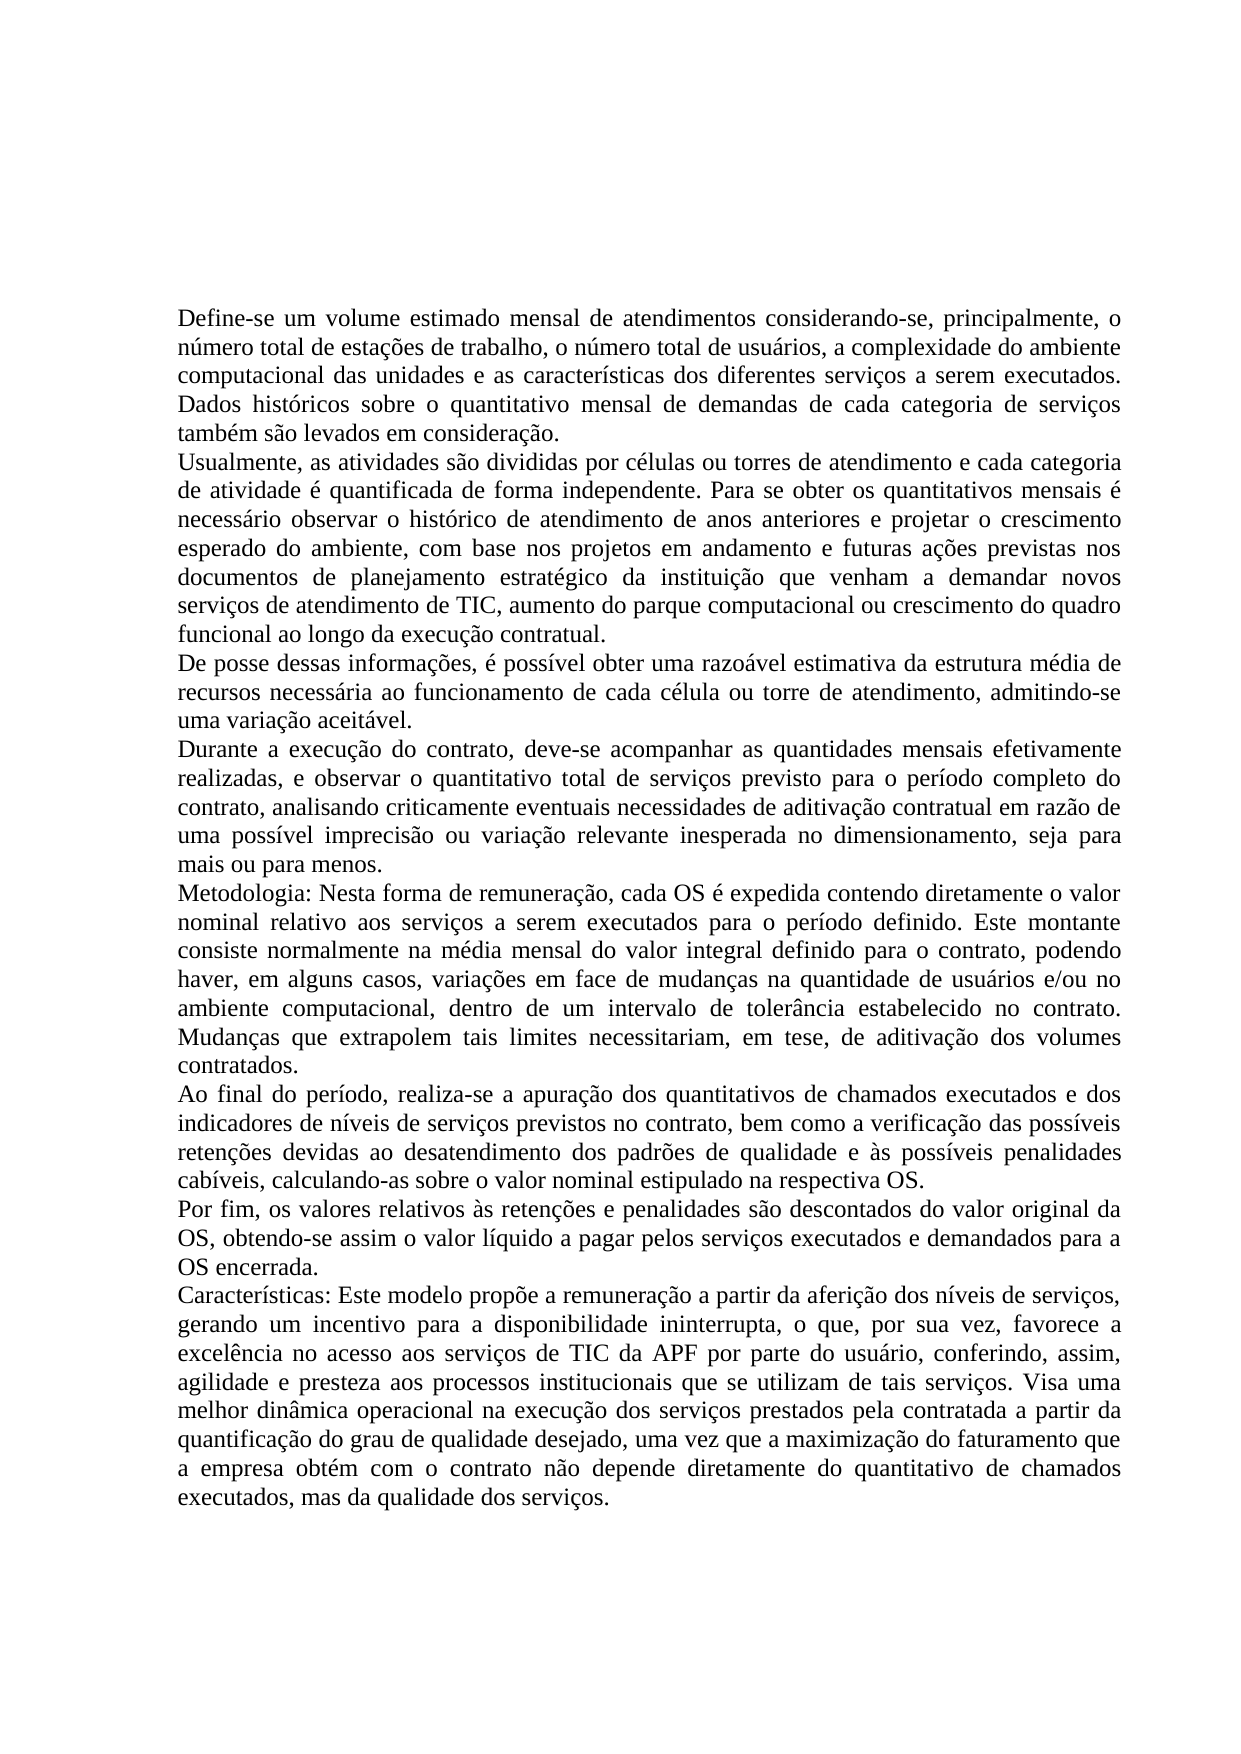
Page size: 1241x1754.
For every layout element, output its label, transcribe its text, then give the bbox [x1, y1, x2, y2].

text Ao final do período, realiza-se a apuração dos quantitativos de chamados executados e dos indicadores de níveis de serviços previstos no contrato, bem como a verificação das possíveis retenções devidas ao desatendimento dos padrões de qualidade e às possíveis penalidades cabíveis, calculando-as sobre o valor nominal estipulado na respectiva OS. [177, 1079, 1122, 1194]
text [177, 303, 1122, 447]
text De posse dessas informações, é possível obter uma razoável estimativa da estrutura média de recursos necessária ao funcionamento de cada célula ou torre de atendimento, admitindo-se uma variação aceitável. [177, 648, 1122, 734]
text Durante a execução do contrato, deve-se acompanhar as quantidades mensais efetivamente realizadas, e observar o quantitativo total de serviços previsto para o período completo do contrato, analisando criticamente eventuais necessidades de aditivação contratual em razão de uma possível imprecisão ou variação relevante inesperada no dimensionamento, seja para mais ou para menos. [177, 734, 1122, 878]
text Metodologia: Nesta forma de remuneração, cada OS é expedida contendo diretamente o valor nominal relativo aos serviços a serem executados para o período definido. Este montante consiste normalmente na média mensal do valor integral definido para o contrato, podendo haver, em alguns casos, variações em face de mudanças na quantidade de usuários e/ou no ambiente computacional, dentro de um intervalo de tolerância estabelecido no contrato. Mudanças que extrapolem tais limites necessitariam, em tese, de aditivação dos volumes contratados. [177, 878, 1122, 1079]
text Por fim, os valores relativos às retenções e penalidades são descontados do valor original da OS, obtendo-se assim o valor líquido a pagar pelos serviços executados e demandados para a OS encerrada. [177, 1194, 1122, 1281]
text Usualmente, as atividades são divididas por células ou torres de atendimento e cada categoria de atividade é quantificada de forma independente. Para se obter os quantitativos mensais é necessário observar o histórico de atendimento de anos anteriores e projetar o crescimento esperado do ambiente, com base nos projetos em andamento e futuras ações previstas nos documentos de planejamento estratégico da instituição que venham a demandar novos serviços de atendimento de TIC, aumento do parque computacional ou crescimento do quadro funcional ao longo da execução contratual. [177, 447, 1122, 648]
text Características: Este modelo propõe a remuneração a partir da aferição dos níveis de serviços, gerando um incentivo para a disponibilidade ininterrupta, o que, por sua vez, favorece a excelência no acesso aos serviços de TIC da APF por parte do usuário, conferindo, assim, agilidade e presteza aos processos institucionais que se utilizam de tais serviços. Visa uma melhor dinâmica operacional na execução dos serviços prestados pela contratada a partir da quantificação do grau de qualidade desejado, uma vez que a maximização do faturamento que a empresa obtém com o contrato não depende diretamente do quantitativo de chamados executados, mas da qualidade dos serviços. [177, 1281, 1122, 1511]
